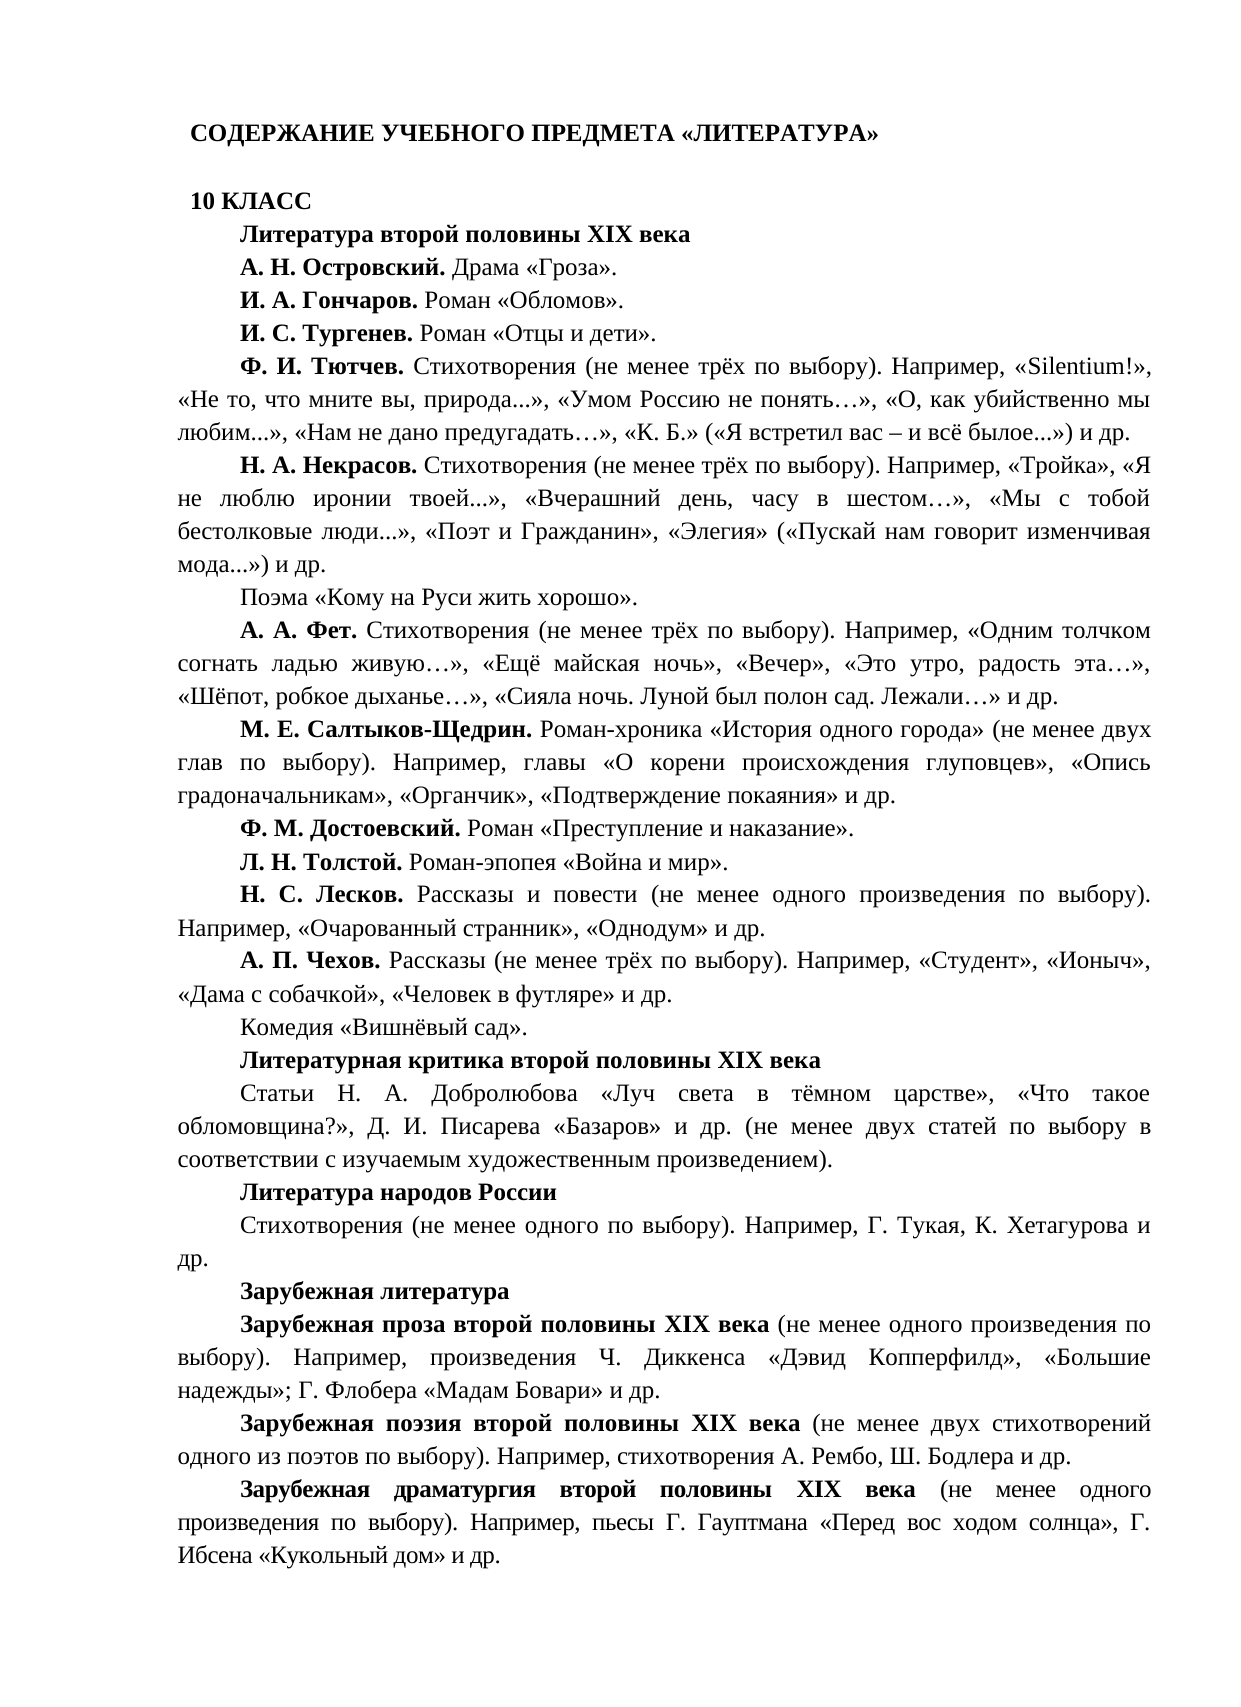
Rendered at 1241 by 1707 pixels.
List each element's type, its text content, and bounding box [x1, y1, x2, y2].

text Н. С. Лесков. Рассказы и повести (не менее одного произведения по выбору). Например, «Очарованный странник», «Однодум» и др. [177, 879, 1152, 941]
text М. Е. Салтыков-Щедрин. Роман-хроника «История одного города» (не менее двух глав по выбору). Например, главы «О корени происхождения глуповцев», «Опись градоначальникам», «Органчик», «Подтверждение покаяния» и др. [177, 714, 1152, 809]
text Ф. М. Достоевский. Роман «Преступление и наказание». [177, 813, 1152, 842]
text Стихотворения (не менее одного по выбору). Например, Г. Тукая, К. Хетагурова и др. [177, 1210, 1152, 1272]
text Зарубежная поэзия второй половины XIX века (не менее двух стихотворений одного из поэтов по выбору). Например, стихотворения А. Рембо, Ш. Бодлера и др. [177, 1408, 1152, 1470]
text СОДЕРЖАНИЕ УЧЕБНОГО ПРЕДМЕТА «ЛИТЕРАТУРА» [190, 118, 1152, 147]
text Л. Н. Толстой. Роман-эпопея «Война и мир». [177, 847, 1152, 875]
text Зарубежная проза второй половины XIX века (не менее одного произведения по выбору). Например, произведения Ч. Диккенса «Дэвид Копперфилд», «Большие надежды»; Г. Флобера «Мадам Бовари» и др. [177, 1309, 1152, 1404]
text Ф. И. Тютчев. Стихотворения (не менее трёх по выбору). Например, «Silentium!», «Не то, что мните вы, природа...», «Умом Россию не понять…», «О, как убийственно мы любим...», «Нам не дано предугадать…», «К. Б.» («Я встретил вас – и всё былое...») и др. [177, 351, 1152, 446]
text Комедия «Вишнёвый сад». [177, 1012, 1152, 1040]
text Литература народов России [177, 1177, 1152, 1206]
text Зарубежная драматургия второй половины XIX века (не менее одного произведения по выбору). Например, пьесы Г. Гауптмана «Перед вос ходом солнца», Г. Ибсена «Кукольный дом» и др. [177, 1474, 1152, 1569]
text Литература второй половины XIX века [177, 219, 1152, 248]
text И. А. Гончаров. Роман «Обломов». [177, 285, 1152, 314]
text Поэма «Кому на Руси жить хорошо». [177, 582, 1152, 611]
text Н. А. Некрасов. Стихотворения (не менее трёх по выбору). Например, «Тройка», «Я не люблю иронии твоей...», «Вчерашний день, часу в шестом…», «Мы с тобой бестолковые люди...», «Поэт и Гражданин», «Элегия» («Пускай нам говорит изменчивая мода...») и др. [177, 450, 1152, 578]
text А. П. Чехов. Рассказы (не менее трёх по выбору). Например, «Студент», «Ионыч», «Дама с собачкой», «Человек в футляре» и др. [177, 946, 1152, 1007]
text Литературная критика второй половины XIX века [177, 1045, 1152, 1073]
text 10 КЛАСС [190, 186, 1152, 215]
text И. С. Тургенев. Роман «Отцы и дети». [177, 318, 1152, 347]
text Статьи H. А. Добролюбова «Луч света в тёмном царстве», «Что такое обломовщина?», Д. И. Писарева «Базаров» и др. (не менее двух статей по выбору в соответствии с изучаемым художественным произведением). [177, 1078, 1152, 1172]
text Зарубежная литература [177, 1276, 1152, 1304]
text А. Н. Островский. Драма «Гроза». [177, 252, 1152, 281]
text А. А. Фет. Стихотворения (не менее трёх по выбору). Например, «Одним толчком согнать ладью живую…», «Ещё майская ночь», «Вечер», «Это утро, радость эта…», «Шёпот, робкое дыханье…», «Сияла ночь. Луной был полон сад. Лежали…» и др. [177, 615, 1152, 710]
